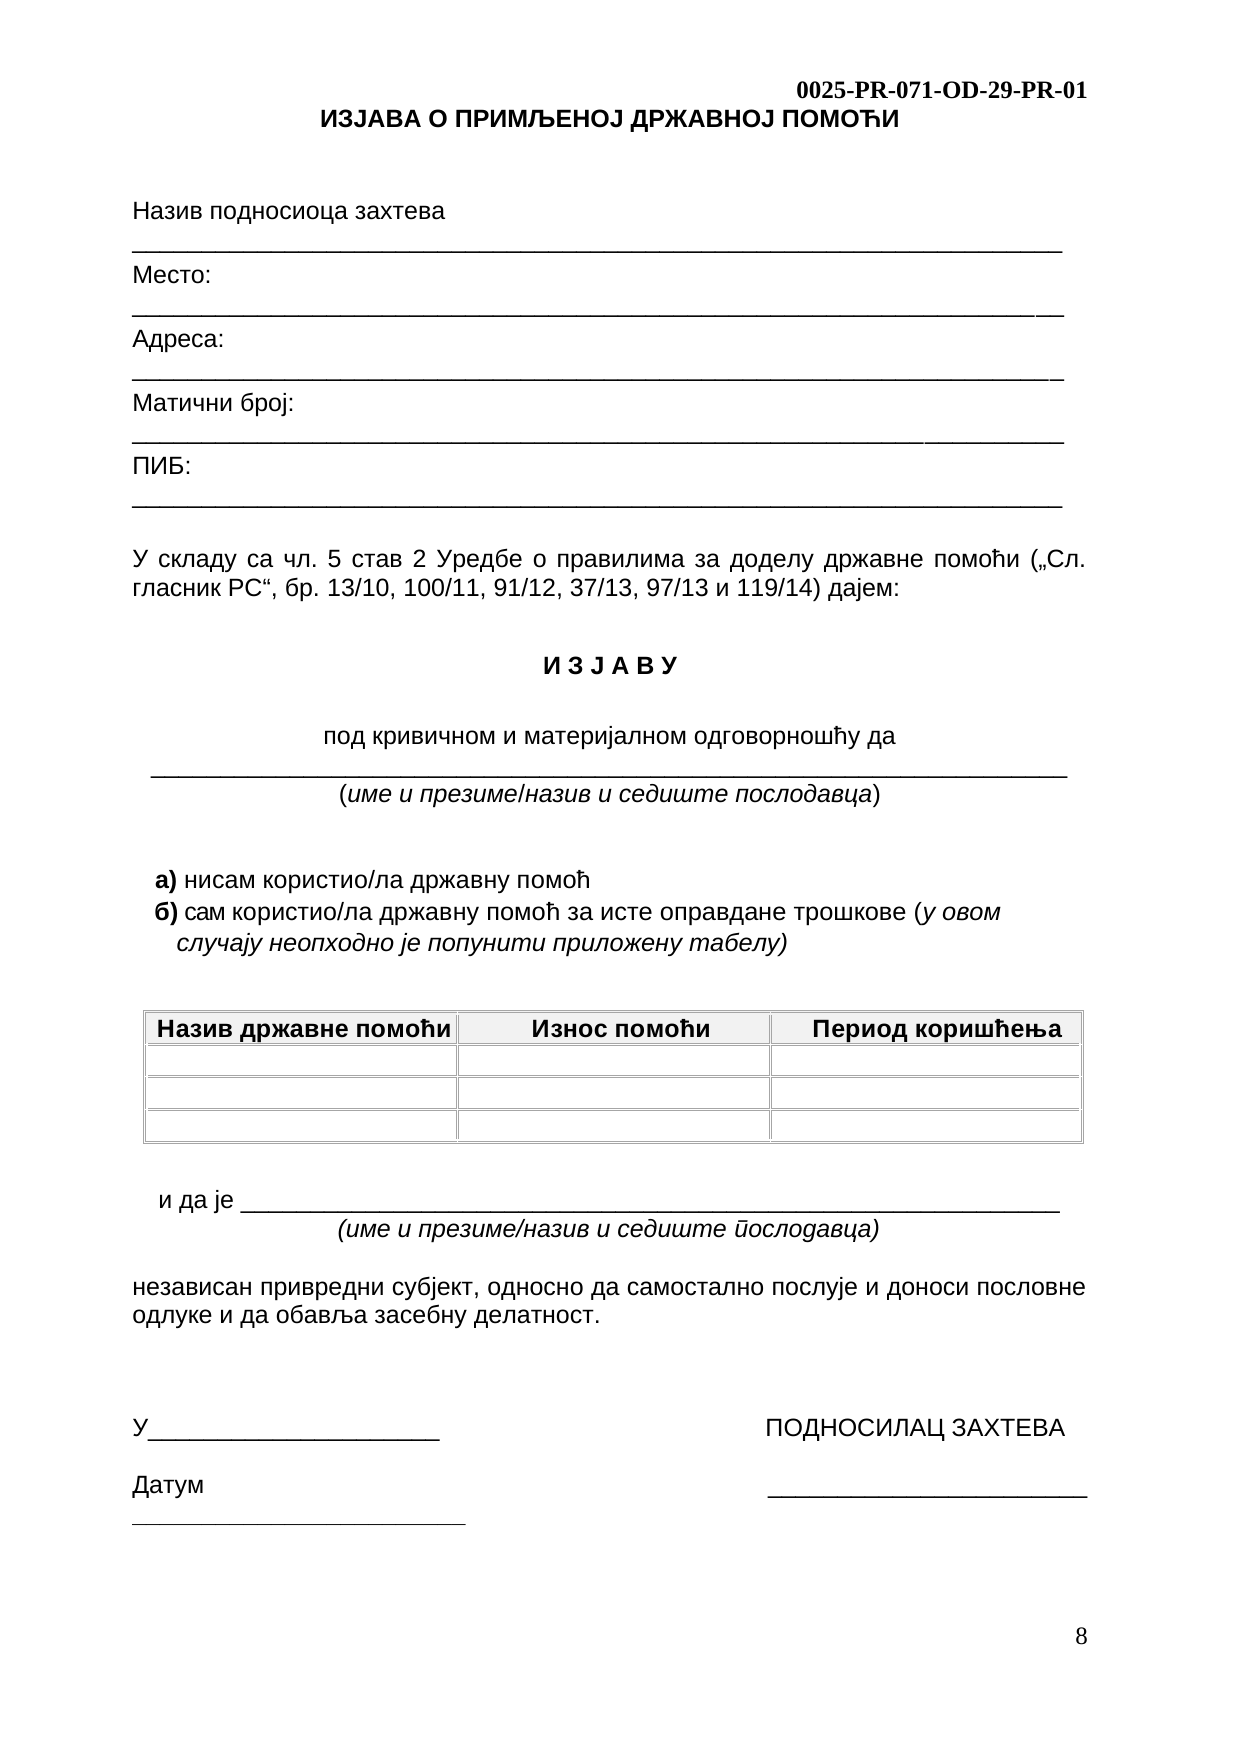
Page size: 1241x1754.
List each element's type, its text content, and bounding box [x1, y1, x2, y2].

table_cell [145, 1075, 457, 1108]
table_cell [459, 1078, 769, 1108]
table_cell [458, 1111, 770, 1141]
text ИЗЈАВА О ПРИМЉЕНОЈ ДРЖАВНОЈ ПОМОЋИ [132, 104, 1087, 132]
text У складу са чл. 5 став 2 Уредбе о правилима за доделу државне помоћи („Сл. гласник РС“, бр. 13/10, 100/11, 91/12, 37/13, 97/13 и 119/14) дајем: [132, 544, 1087, 601]
table_header Период коришћења [770, 1013, 1081, 1043]
table_cell [146, 1108, 457, 1141]
table_cell [146, 1043, 456, 1075]
table_cell [772, 1043, 1081, 1075]
text Адреса: ___________________________________________________________________ [132, 324, 1087, 381]
text И З Ј А В У [132, 651, 1087, 679]
text Датум _______________________ ________________________ [132, 1470, 1087, 1528]
text независан привредни субјект, односно да самостално послује и доноси пословне одлуке и да обавља засебну делатност. [132, 1272, 1087, 1329]
text ПИБ: ___________________________________________________________________ [132, 451, 1087, 509]
table_header Износ помоћи [458, 1013, 770, 1043]
text У_____________________ ПОДНОСИЛАЦ ЗАХТЕВА [132, 1413, 1087, 1441]
table_cell [459, 1046, 769, 1075]
text а) нисам користио/ла државну помоћ [155, 865, 1087, 894]
text б) сам користио/ла државну помоћ за исте оправдане трошкове (у овом случају неопходно је попунити приложену табелу) [132, 895, 1087, 956]
text под кривичном и материјалном одговорношћу да __________________________________________________________________ (име и презиме/назив и седиште послодавца) [132, 721, 1087, 807]
table_cell [770, 1075, 1082, 1108]
table_cell [770, 1108, 1081, 1141]
text и да је ___________________________________________________________ (име и презиме/назив и седиште послодавца) [132, 1186, 1087, 1243]
text Место: ___________________________________________________________________ [132, 260, 1087, 317]
text Матични број: ___________________________________________________________________ [132, 387, 1087, 445]
text Назив подносиоца захтева ___________________________________________________________________ [132, 196, 1087, 254]
table_header Назив државне помоћи [146, 1013, 457, 1043]
